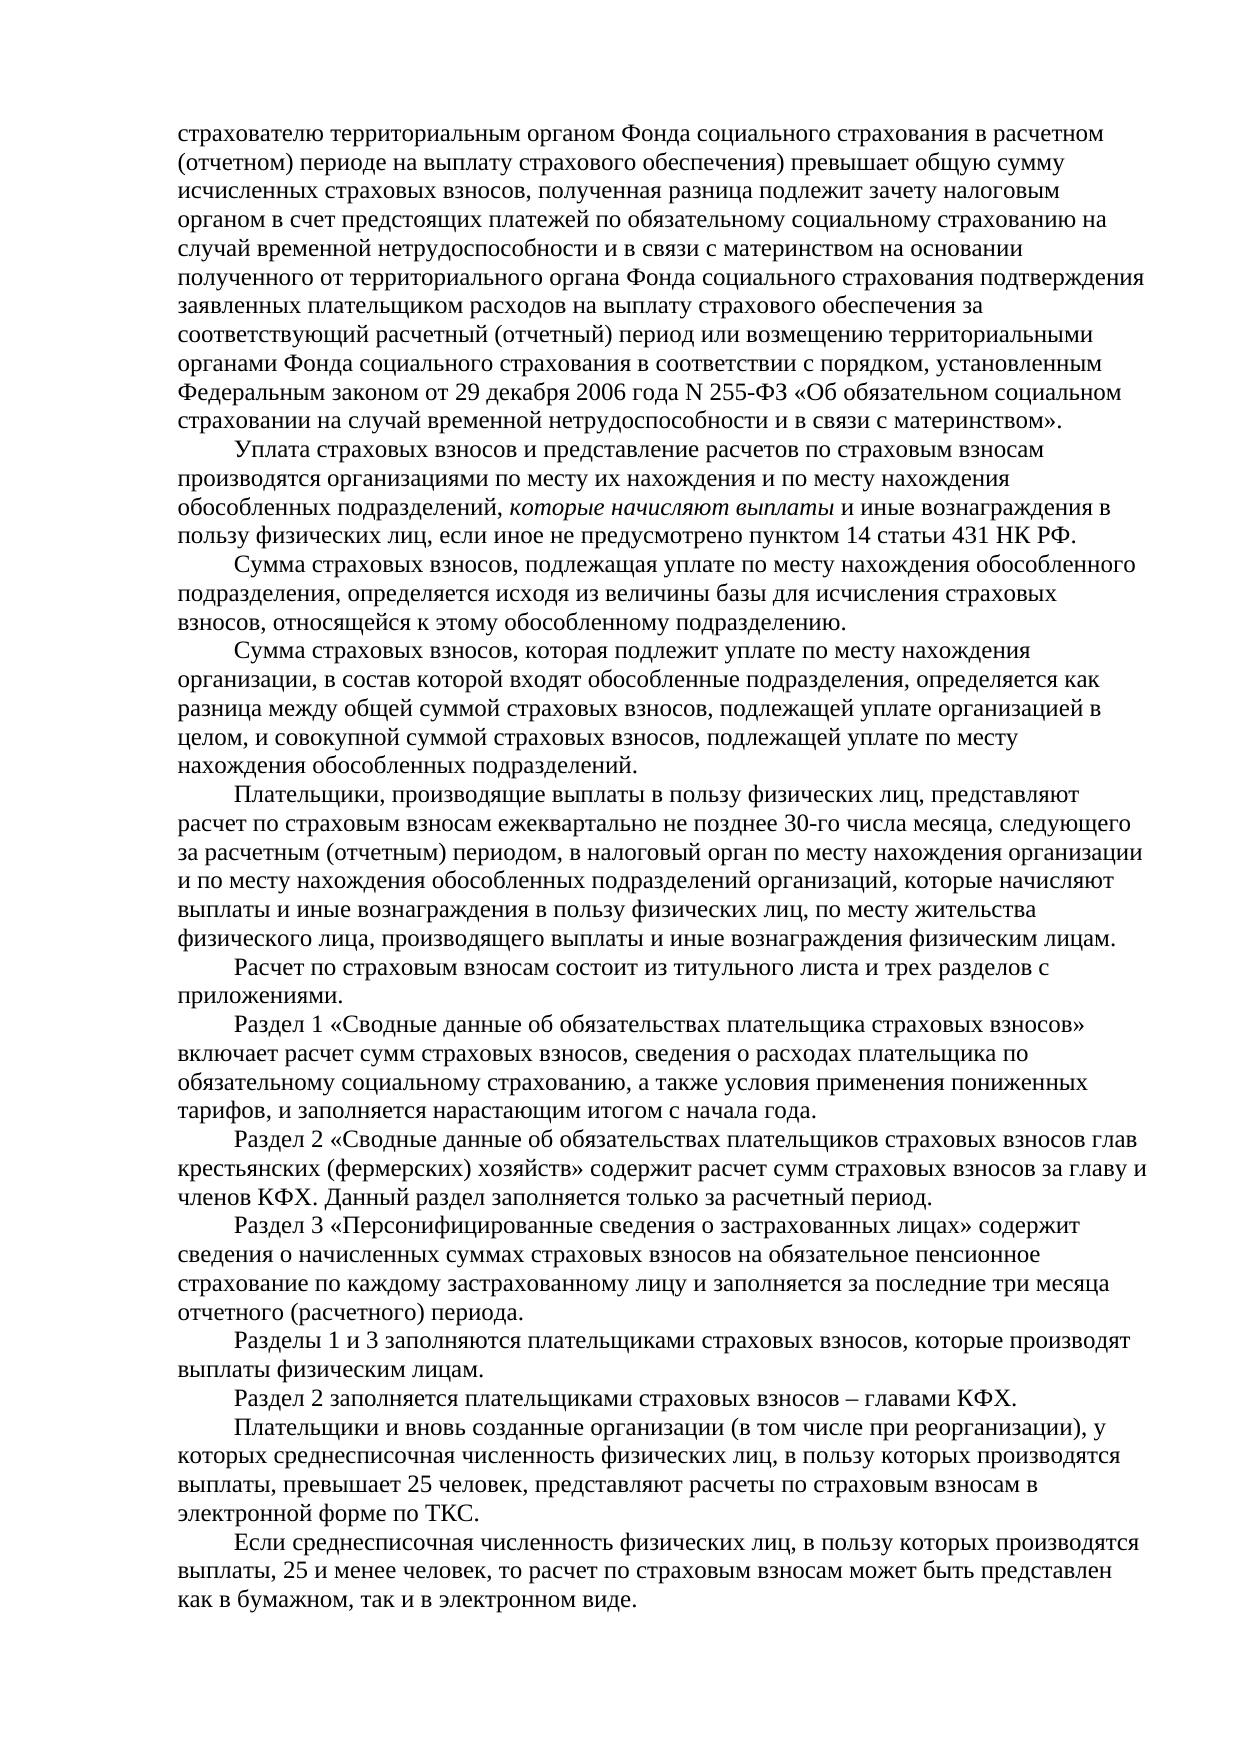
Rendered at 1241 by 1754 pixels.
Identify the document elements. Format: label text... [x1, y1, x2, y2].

text Плательщики, производящие выплаты в пользу физических лиц, представляют расчет по страховым взносам ежеквартально не позднее 30-го числа месяца, следующего за расчетным (отчетным) периодом, в налоговый орган по месту нахождения организации и по месту нахождения обособленных подразделений организаций, которые начисляют выплаты и иные вознаграждения в пользу физических лиц, по месту жительства физического лица, производящего выплаты и иные вознаграждения физическим лицам. [177, 779, 1152, 952]
text Раздел 1 «Сводные данные об обязательствах плательщика страховых взносов» включает расчет сумм страховых взносов, сведения о расходах плательщика по обязательному социальному страхованию, а также условия применения пониженных тарифов, и заполняется нарастающим итогом с начала года. [177, 1009, 1152, 1124]
text Раздел 2 заполняется плательщиками страховых взносов – главами КФХ. [177, 1383, 1152, 1412]
text Если среднесписочная численность физических лиц, в пользу которых производятся выплаты, 25 и менее человек, то расчет по страховым взносам может быть представлен как в бумажном, так и в электронном виде. [177, 1527, 1152, 1613]
text Плательщики и вновь созданные организации (в том числе при реорганизации), у которых среднесписочная численность физических лиц, в пользу которых производятся выплаты, превышает 25 человек, представляют расчеты по страховым взносам в электронной форме по ТКС. [177, 1412, 1152, 1527]
text Расчет по страховым взносам состоит из титульного листа и трех разделов с приложениями. [177, 952, 1152, 1009]
text Сумма страховых взносов, которая подлежит уплате по месту нахождения организации, в состав которой входят обособленные подразделения, определяется как разница между общей суммой страховых взносов, подлежащей уплате организацией в целом, и совокупной суммой страховых взносов, подлежащей уплате по месту нахождения обособленных подразделений. [177, 636, 1152, 779]
text Сумма страховых взносов, подлежащая уплате по месту нахождения обособленного подразделения, определяется исходя из величины базы для исчисления страховых взносов, относящейся к этому обособленному подразделению. [177, 549, 1152, 636]
text Раздел 3 «Персонифицированные сведения о застрахованных лицах» содержит сведения о начисленных суммах страховых взносов на обязательное пенсионное страхование по каждому застрахованному лицу и заполняется за последние три месяца отчетного (расчетного) периода. [177, 1211, 1152, 1326]
text Раздел 2 «Сводные данные об обязательствах плательщиков страховых взносов глав крестьянских (фермерских) хозяйств» содержит расчет сумм страховых взносов за главу и членов КФХ. Данный раздел заполняется только за расчетный период. [177, 1124, 1152, 1211]
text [177, 118, 1152, 434]
text Уплата страховых взносов и представление расчетов по страховым взносам производятся организациями по месту их нахождения и по месту нахождения обособленных подразделений, которые начисляют выплаты и иные вознаграждения в пользу физических лиц, если иное не предусмотрено пунктом 14 статьи 431 НК РФ. [177, 434, 1152, 549]
text Разделы 1 и 3 заполняются плательщиками страховых взносов, которые производят выплаты физическим лицам. [177, 1326, 1152, 1383]
